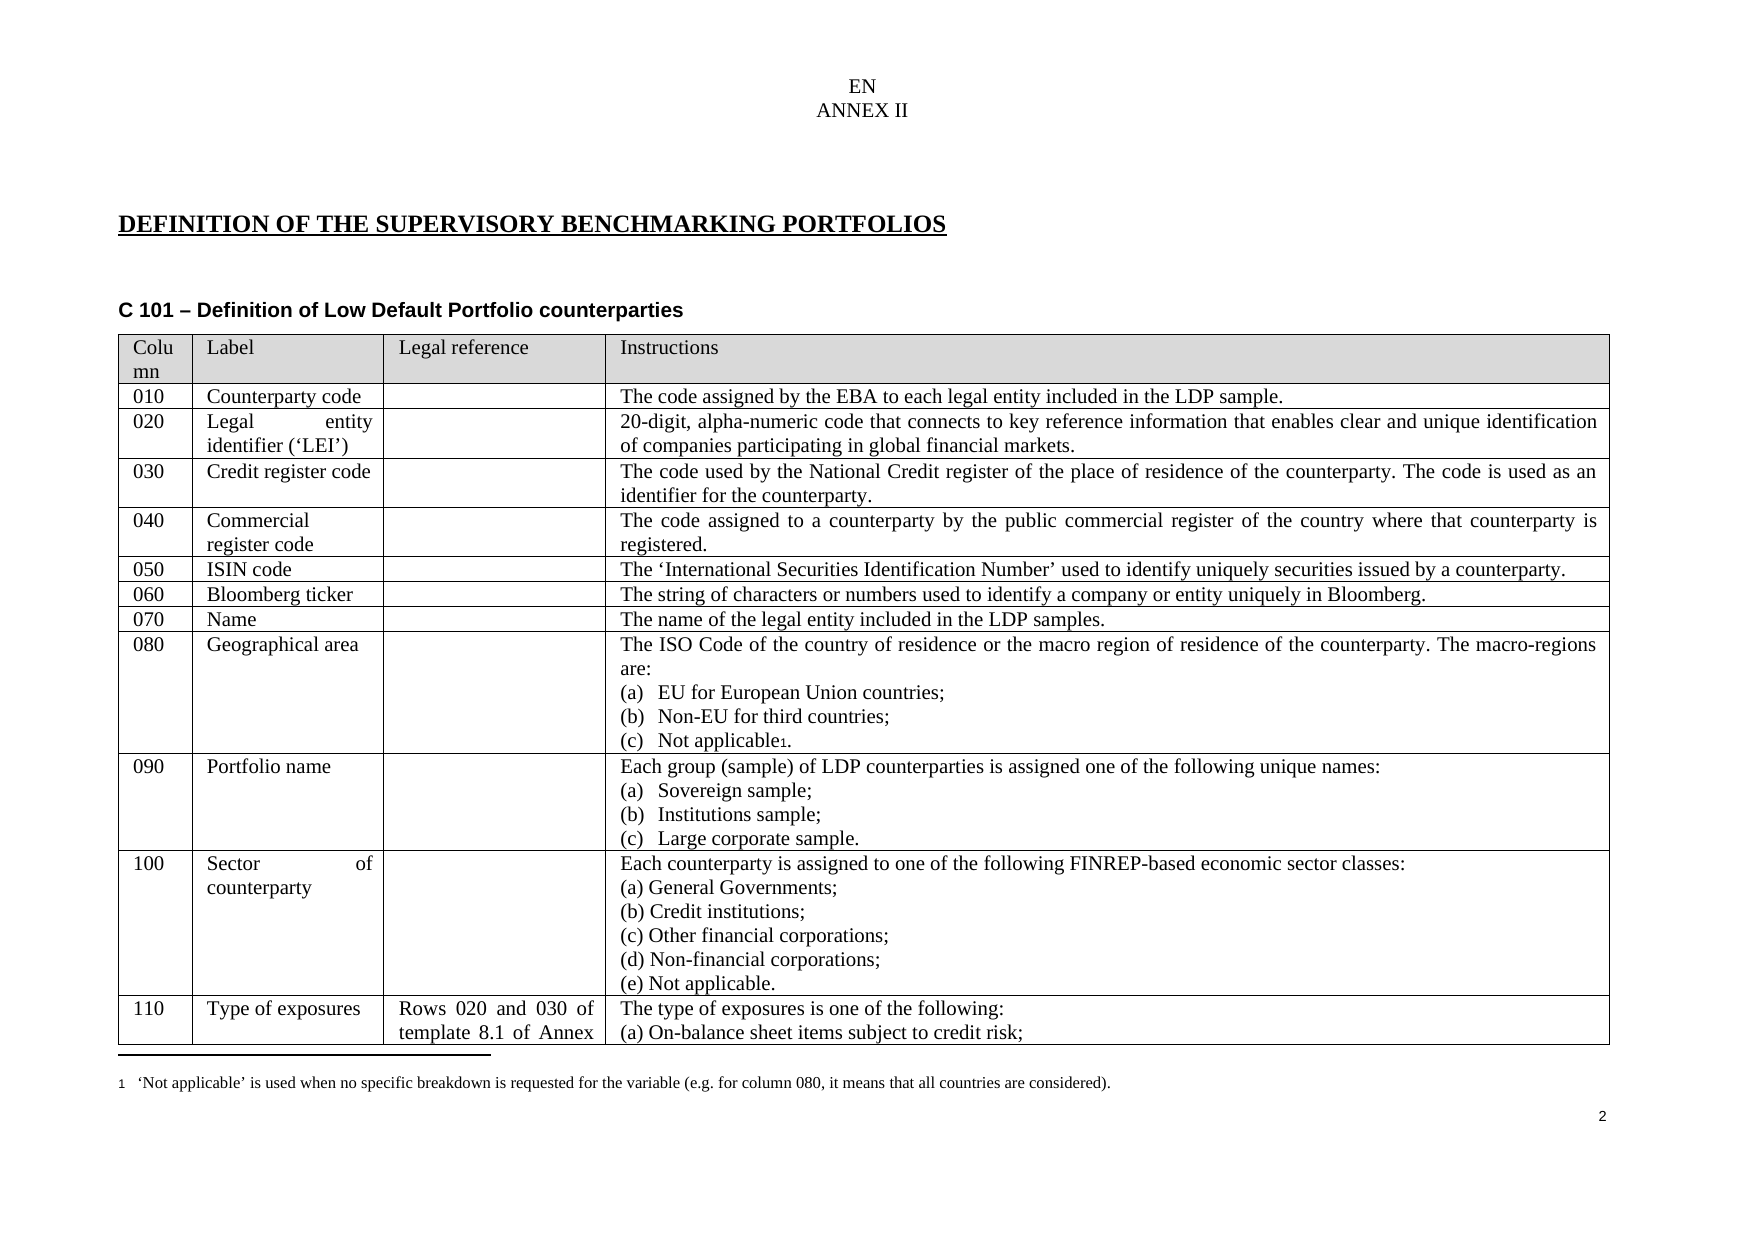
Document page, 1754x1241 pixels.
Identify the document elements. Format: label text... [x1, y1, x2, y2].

table_cell 060 [119, 582, 192, 606]
table_cell Name [193, 607, 383, 631]
table_cell Commercial register code [193, 508, 383, 556]
table_cell 050 [119, 557, 192, 581]
table_cell Credit register code [193, 459, 383, 507]
table_cell [384, 607, 605, 631]
table_cell 110 [119, 996, 192, 1044]
table_cell Portfolio name [193, 754, 383, 850]
table_cell Bloomberg ticker [193, 582, 383, 606]
table_cell Legal entity identifier (‘LEI’) [193, 409, 383, 457]
table_cell 020 [119, 409, 192, 457]
table_cell The ISO Code of the country of residence or the macro region of residence of the counterparty. The macro-regions are: EU for European Union countries; Non-EU for third countries; Not applicable. [606, 632, 1609, 752]
table_cell Counterparty code [193, 384, 383, 408]
table_cell The ‘International Securities Identification Number’ used to identify uniquely securities issued by a counterparty. [606, 557, 1609, 581]
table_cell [606, 996, 1609, 1044]
table_cell [384, 851, 605, 995]
table_header Legal reference [384, 335, 605, 383]
table_cell [384, 409, 605, 457]
table_cell The code used by the National Credit register of the place of residence of the counterparty. The code is used as an identifier for the counterparty. [606, 459, 1609, 507]
subtitle DEFINITION OF THE SUPERVISORY BENCHMARKING PORTFOLIOS [118, 209, 1606, 238]
table_cell [384, 632, 605, 752]
table_cell [384, 459, 605, 507]
table_cell 030 [119, 459, 192, 507]
table_header Label [193, 335, 383, 383]
table_cell The code assigned by the EBA to each legal entity included in the LDP sample. [606, 384, 1609, 408]
subtitle C 101 – Definition of Low Default Portfolio counterparties [118, 298, 1606, 322]
table_cell 010 [119, 384, 192, 408]
table_cell 20-digit, alpha-numeric code that connects to key reference information that enables clear and unique identification of companies participating in global financial markets. [606, 409, 1609, 457]
table_header Column [119, 335, 192, 383]
table_cell Each group (sample) of LDP counterparties is assigned one of the following unique names: Sovereign sample; Institutions sample; Large corporate sample. [606, 754, 1609, 850]
table_cell 070 [119, 607, 192, 631]
table_cell Each counterparty is assigned to one of the following FINREP-based economic sector classes: (a) General Governments; (b) Credit institutions; (c) Other financial corporations; (d) Non-financial corporations; (e) Not applicable. [606, 851, 1609, 995]
table_cell ISIN code [193, 557, 383, 581]
table_cell [384, 754, 605, 850]
table_cell 080 [119, 632, 192, 752]
table_cell The name of the legal entity included in the LDP samples. [606, 607, 1609, 631]
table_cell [384, 996, 605, 1044]
table_cell The string of characters or numbers used to identify a company or entity uniquely in Bloomberg. [606, 582, 1609, 606]
table_cell [384, 508, 605, 556]
table_cell 090 [119, 754, 192, 850]
table_cell 100 [119, 851, 192, 995]
table_cell Geographical area [193, 632, 383, 752]
table_cell [384, 557, 605, 581]
table_cell [384, 582, 605, 606]
table_header Instructions [606, 335, 1609, 383]
table_cell [384, 384, 605, 408]
table_cell Type of exposures [193, 996, 383, 1044]
table_cell 040 [119, 508, 192, 556]
table_cell The code assigned to a counterparty by the public commercial register of the country where that counterparty is registered. [606, 508, 1609, 556]
table_cell Sector of counterparty [193, 851, 383, 995]
